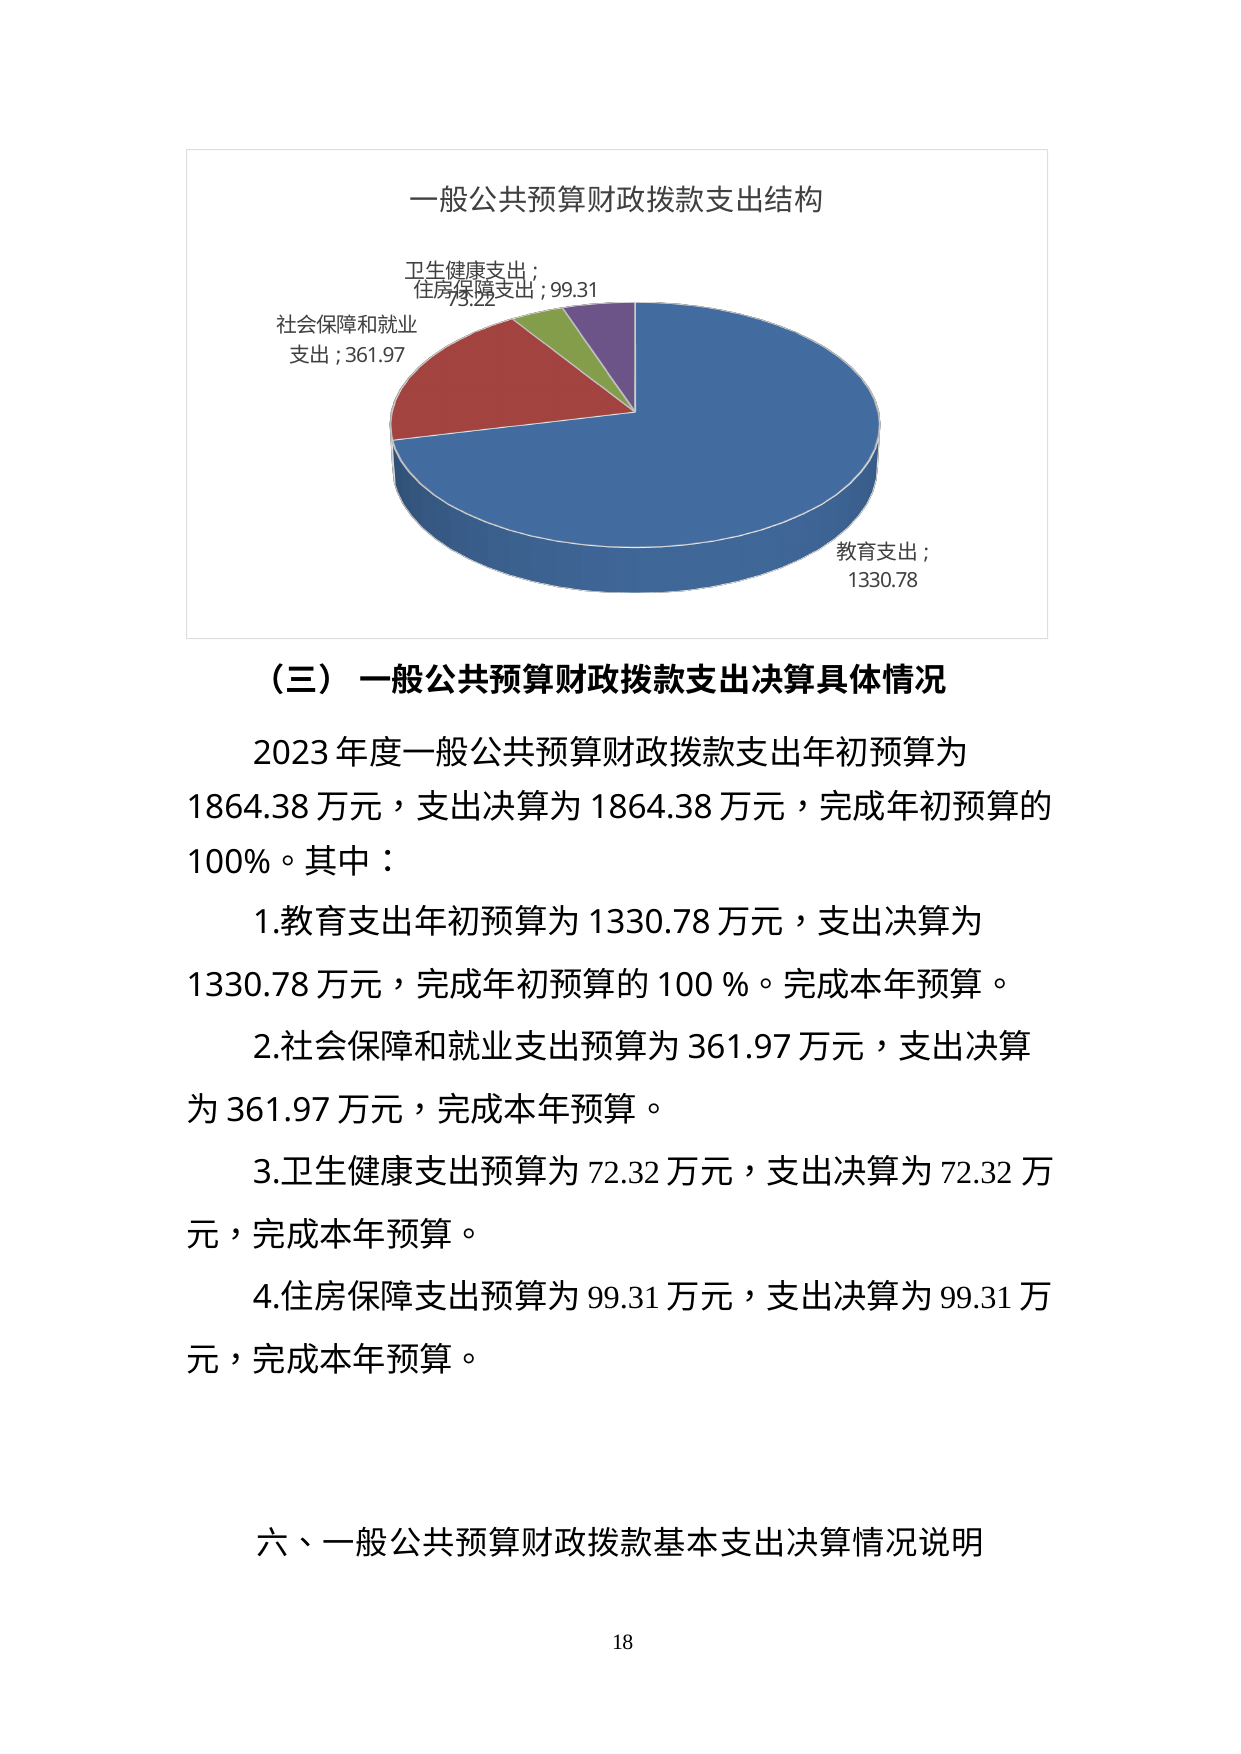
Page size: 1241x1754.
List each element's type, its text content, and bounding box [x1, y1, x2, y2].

text 2.社会保障和就业支出预算为361.97万元，支出决算为361.97万元，完成本年预算。 [186, 1009, 1063, 1134]
text 2023年度一般公共预算财政拨款支出年初预算为1864.38万元，支出决算为1864.38万元，完成年初预算的100%。其中： [186, 721, 1063, 884]
text 六、一般公共预算财政拨款基本支出决算情况说明 [256, 1522, 1063, 1563]
text （三） 一般公共预算财政拨款支出决算具体情况 [186, 656, 1054, 700]
text 4.住房保障支出预算为99.31万元，支出决算为99.31万元，完成本年预算。 [186, 1259, 1063, 1384]
text 3.卫生健康支出预算为72.32万元，支出决算为72.32 万元，完成本年预算。 [186, 1134, 1063, 1259]
text 1.教育支出年初预算为1330.78万元，支出决算为1330.78万元，完成年初预算的100 %。完成本年预算。 [186, 884, 1063, 1009]
